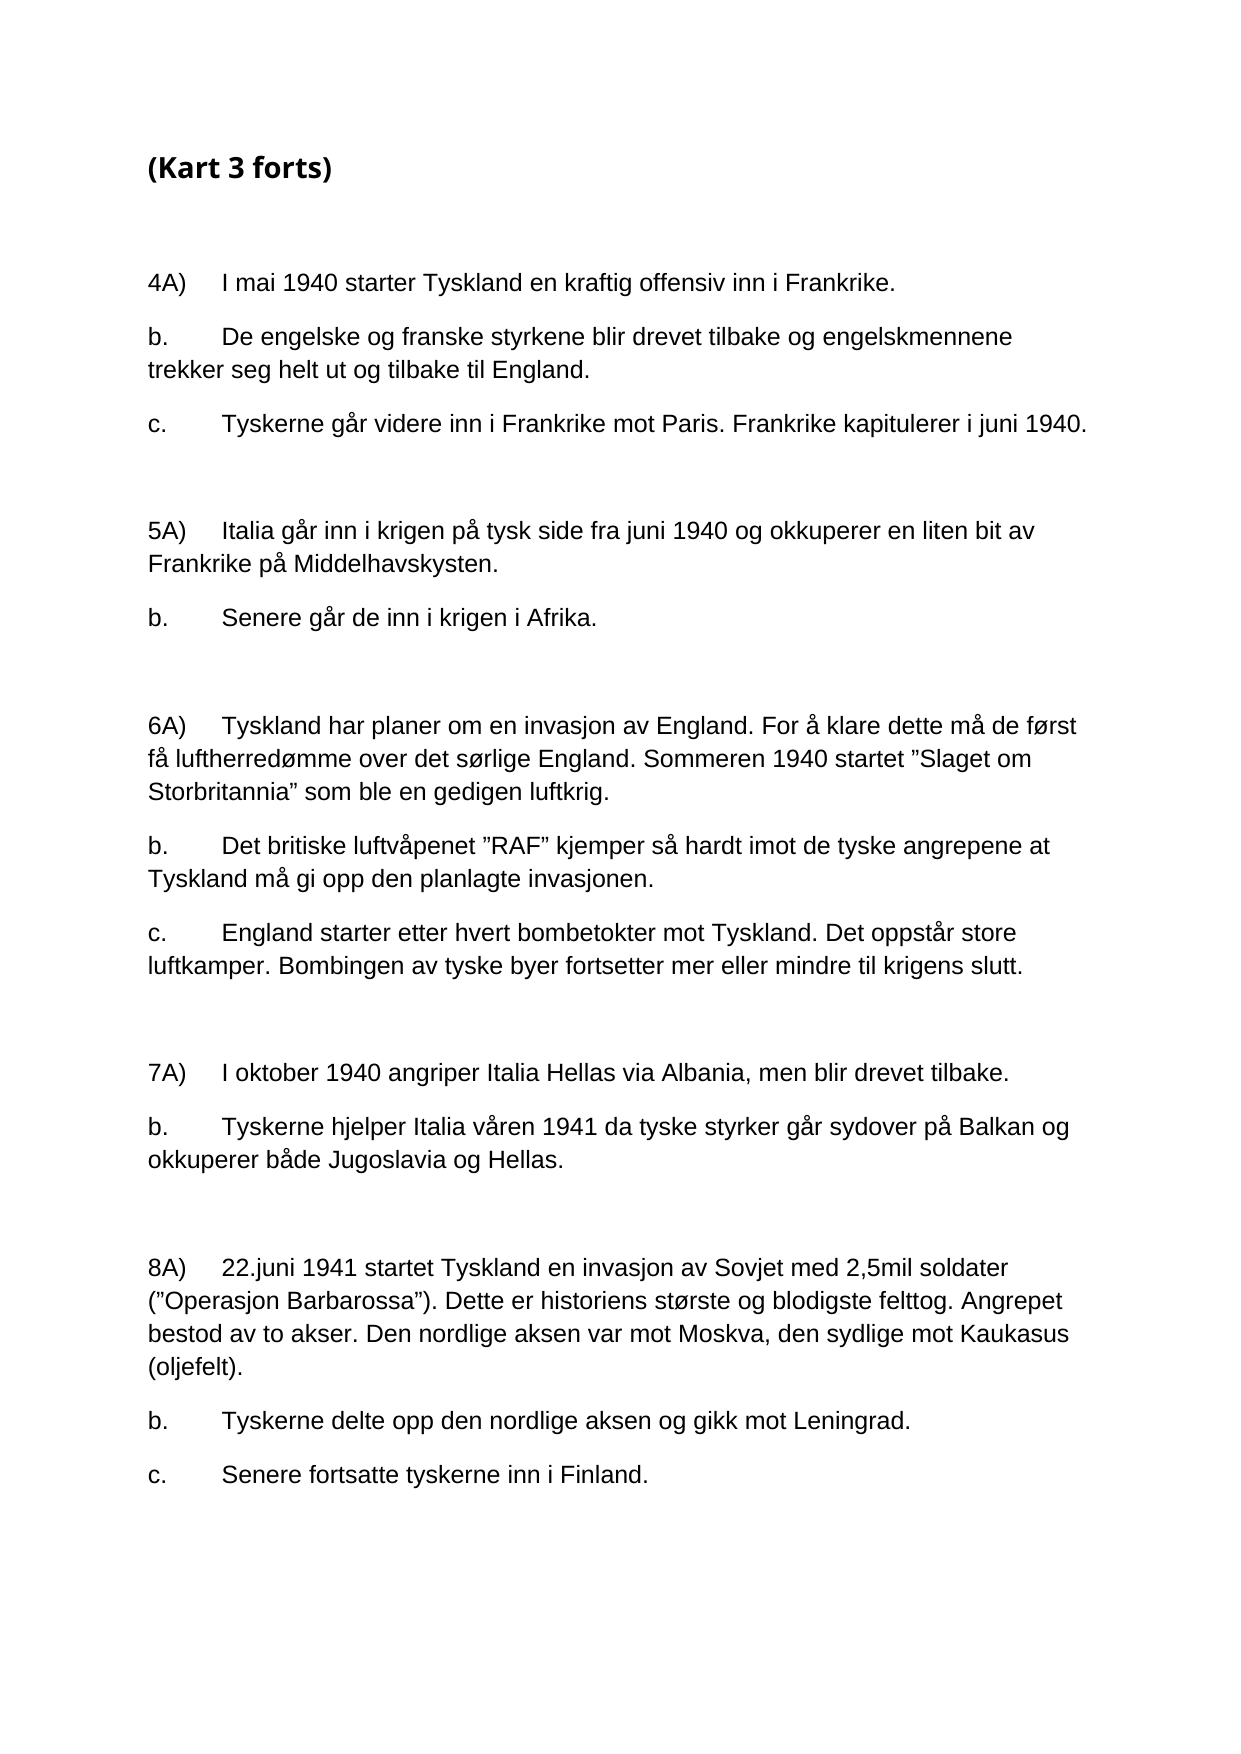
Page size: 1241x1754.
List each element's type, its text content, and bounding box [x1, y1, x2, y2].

text 5A) Italia går inn i krigen på tysk side fra juni 1940 og okkuperer en liten bit av Frankrike på Middelhavskysten. [148, 516, 1093, 578]
text 8A) 22.juni 1941 startet Tyskland en invasjon av Sovjet med 2,5mil soldater (”Operasjon Barbarossa”). Dette er historiens største og blodigste felttog. Angrepet bestod av to akser. Den nordlige aksen var mot Moskva, den sydlige mot Kaukasus (oljefelt). [148, 1253, 1093, 1381]
text b. Tyskerne delte opp den nordlige aksen og gikk mot Leningrad. [148, 1406, 1093, 1435]
text 7A) I oktober 1940 angriper Italia Hellas via Albania, men blir drevet tilbake. [148, 1058, 1093, 1087]
text c. Senere fortsatte tyskerne inn i Finland. [148, 1460, 1093, 1488]
text b. Det britiske luftvåpenet ”RAF” kjemper så hardt imot de tyske angrepene at Tyskland må gi opp den planlagte invasjonen. [148, 831, 1093, 893]
text b. Tyskerne hjelper Italia våren 1941 da tyske styrker går sydover på Balkan og okkuperer både Jugoslavia og Hellas. [148, 1112, 1093, 1174]
text 6A) Tyskland har planer om en invasjon av England. For å klare dette må de først få luftherredømme over det sørlige England. Sommeren 1940 startet ”Slaget om Storbritannia” som ble en gedigen luftkrig. [148, 711, 1093, 806]
text c. Tyskerne går videre inn i Frankrike mot Paris. Frankrike kapitulerer i juni 1940. [148, 409, 1093, 437]
text 4A) I mai 1940 starter Tyskland en kraftig offensiv inn i Frankrike. [148, 268, 1093, 297]
text (Kart 3 forts) [148, 148, 1093, 187]
text c. England starter etter hvert bombetokter mot Tyskland. Det oppstår store luftkamper. Bombingen av tyske byer fortsetter mer eller mindre til krigens slutt. [148, 918, 1093, 979]
text b. De engelske og franske styrkene blir drevet tilbake og engelskmennene trekker seg helt ut og tilbake til England. [148, 322, 1093, 383]
text b. Senere går de inn i krigen i Afrika. [148, 603, 1093, 632]
